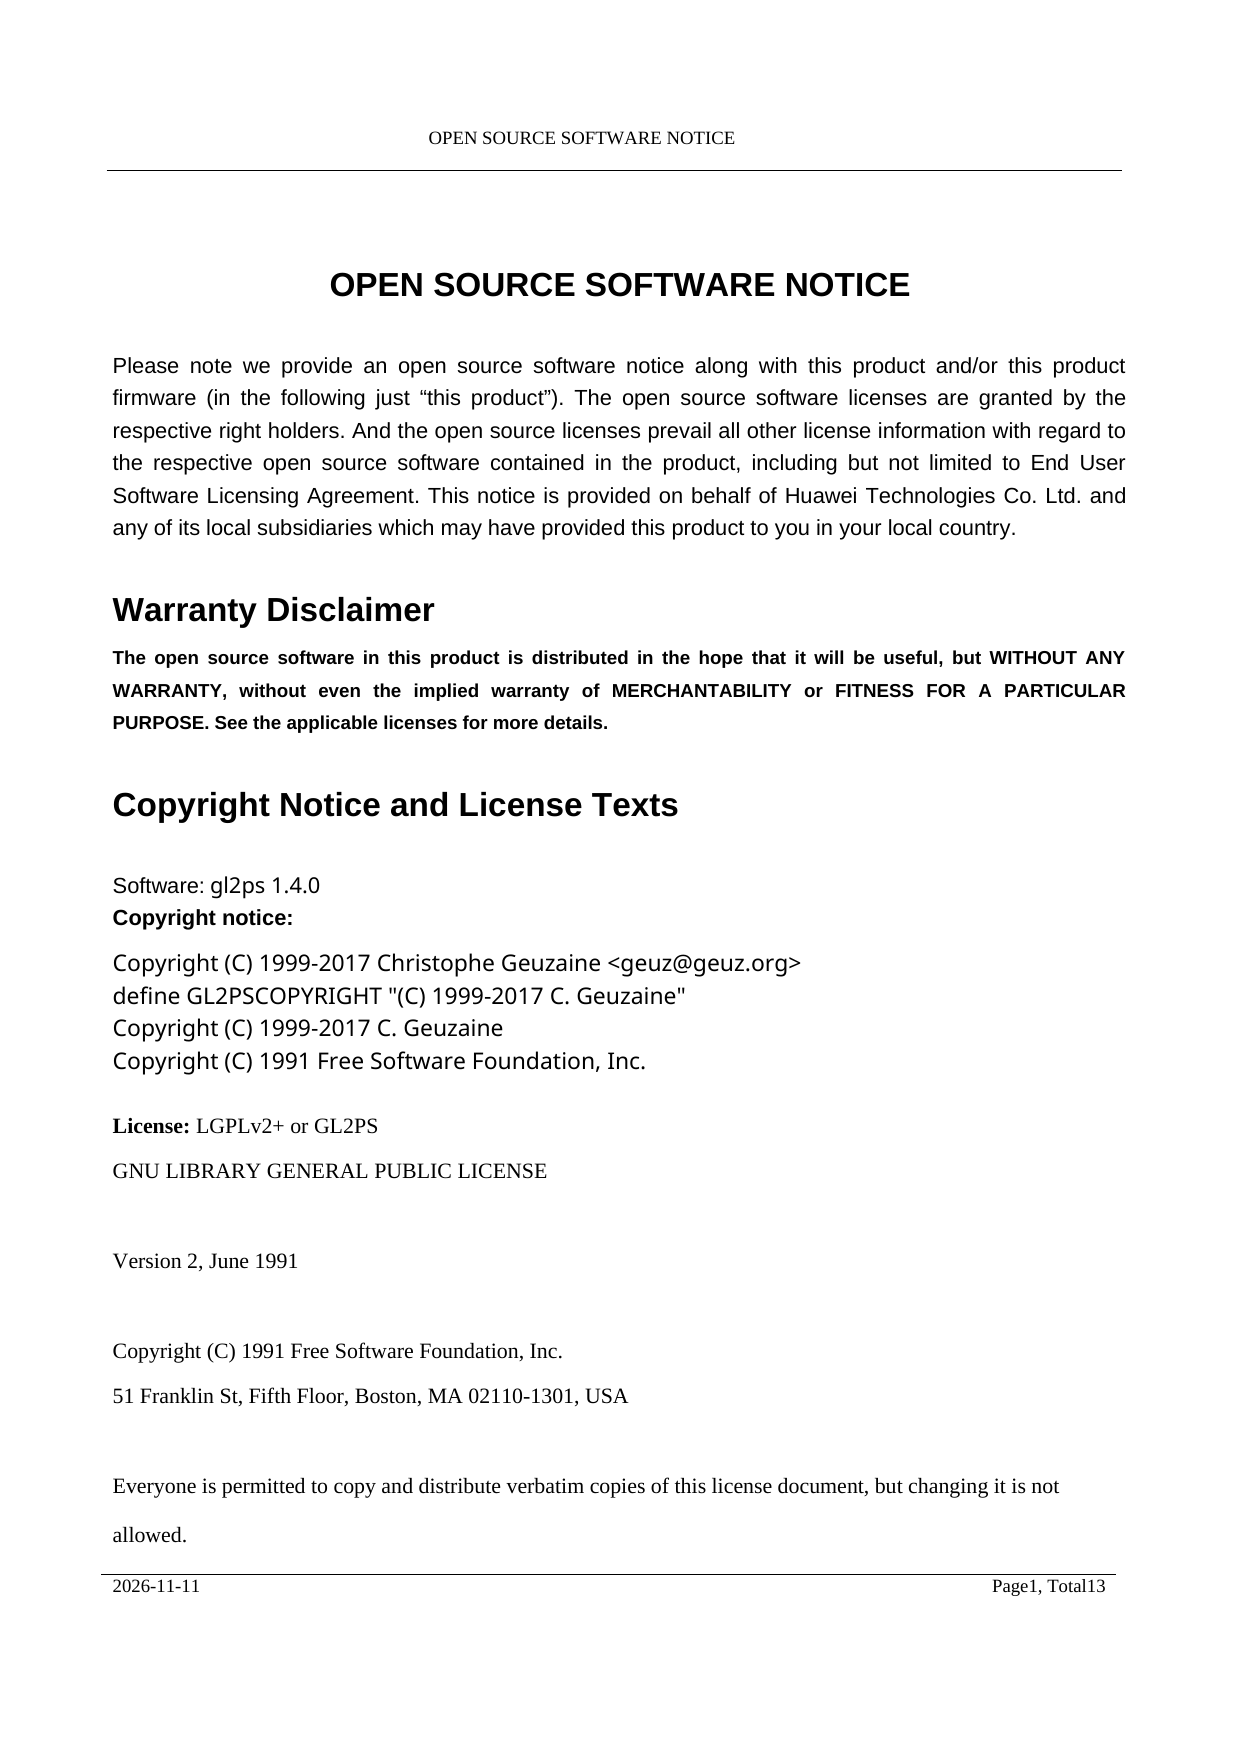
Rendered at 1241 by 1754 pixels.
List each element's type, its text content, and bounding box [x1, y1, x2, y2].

text Warranty Disclaimer [112, 576, 1128, 641]
text GNU LIBRARY GENERAL PUBLIC LICENSE [112, 1154, 1128, 1187]
text Copyright (C) 1999-2017 C. Geuzaine [112, 1012, 1128, 1044]
text OPEN SOURCE SOFTWARE NOTICE [112, 251, 1128, 316]
text Copyright (C) 1999-2017 Christophe Geuzaine <geuz@geuz.org> [112, 947, 1128, 979]
text The open source software in this product is distributed in the hope that it will be useful, but WITHOUT ANY WARRANTY, without even the implied warranty of MERCHANTABILITY or FITNESS FOR A PARTICULAR PURPOSE. See the applicable licenses for more details. [112, 641, 1128, 739]
text License: LGPLv2+ or GL2PS [112, 1109, 1128, 1142]
text Please note we provide an open source software notice along with this product and/or this product firmware (in the following just “this product”). The open source software licenses are granted by the respective right holders. And the open source licenses prevail all other license information with regard to the respective open source software contained in the product, including but not limited to End User Software Licensing Agreement. This notice is provided on behalf of Huawei Technologies Co. Ltd. and any of its local subsidiaries which may have provided this product to you in your local country. [112, 349, 1128, 544]
text Copyright (C) 1991 Free Software Foundation, Inc. [112, 1044, 1128, 1077]
text Everyone is permitted to copy and distribute verbatim copies of this license document, but changing it is not allowed. [112, 1470, 1128, 1551]
text Software: gl2ps 1.4.0 [112, 869, 1128, 901]
text Copyright notice: [112, 901, 1128, 934]
text Copyright Notice and License Texts [112, 771, 1128, 836]
text Copyright (C) 1991 Free Software Foundation, Inc. [112, 1334, 1128, 1367]
text Version 2, June 1991 [112, 1244, 1128, 1277]
text define GL2PSCOPYRIGHT "(C) 1999-2017 C. Geuzaine" [112, 979, 1128, 1012]
text 51 Franklin St, Fifth Floor, Boston, MA 02110-1301, USA [112, 1380, 1128, 1412]
